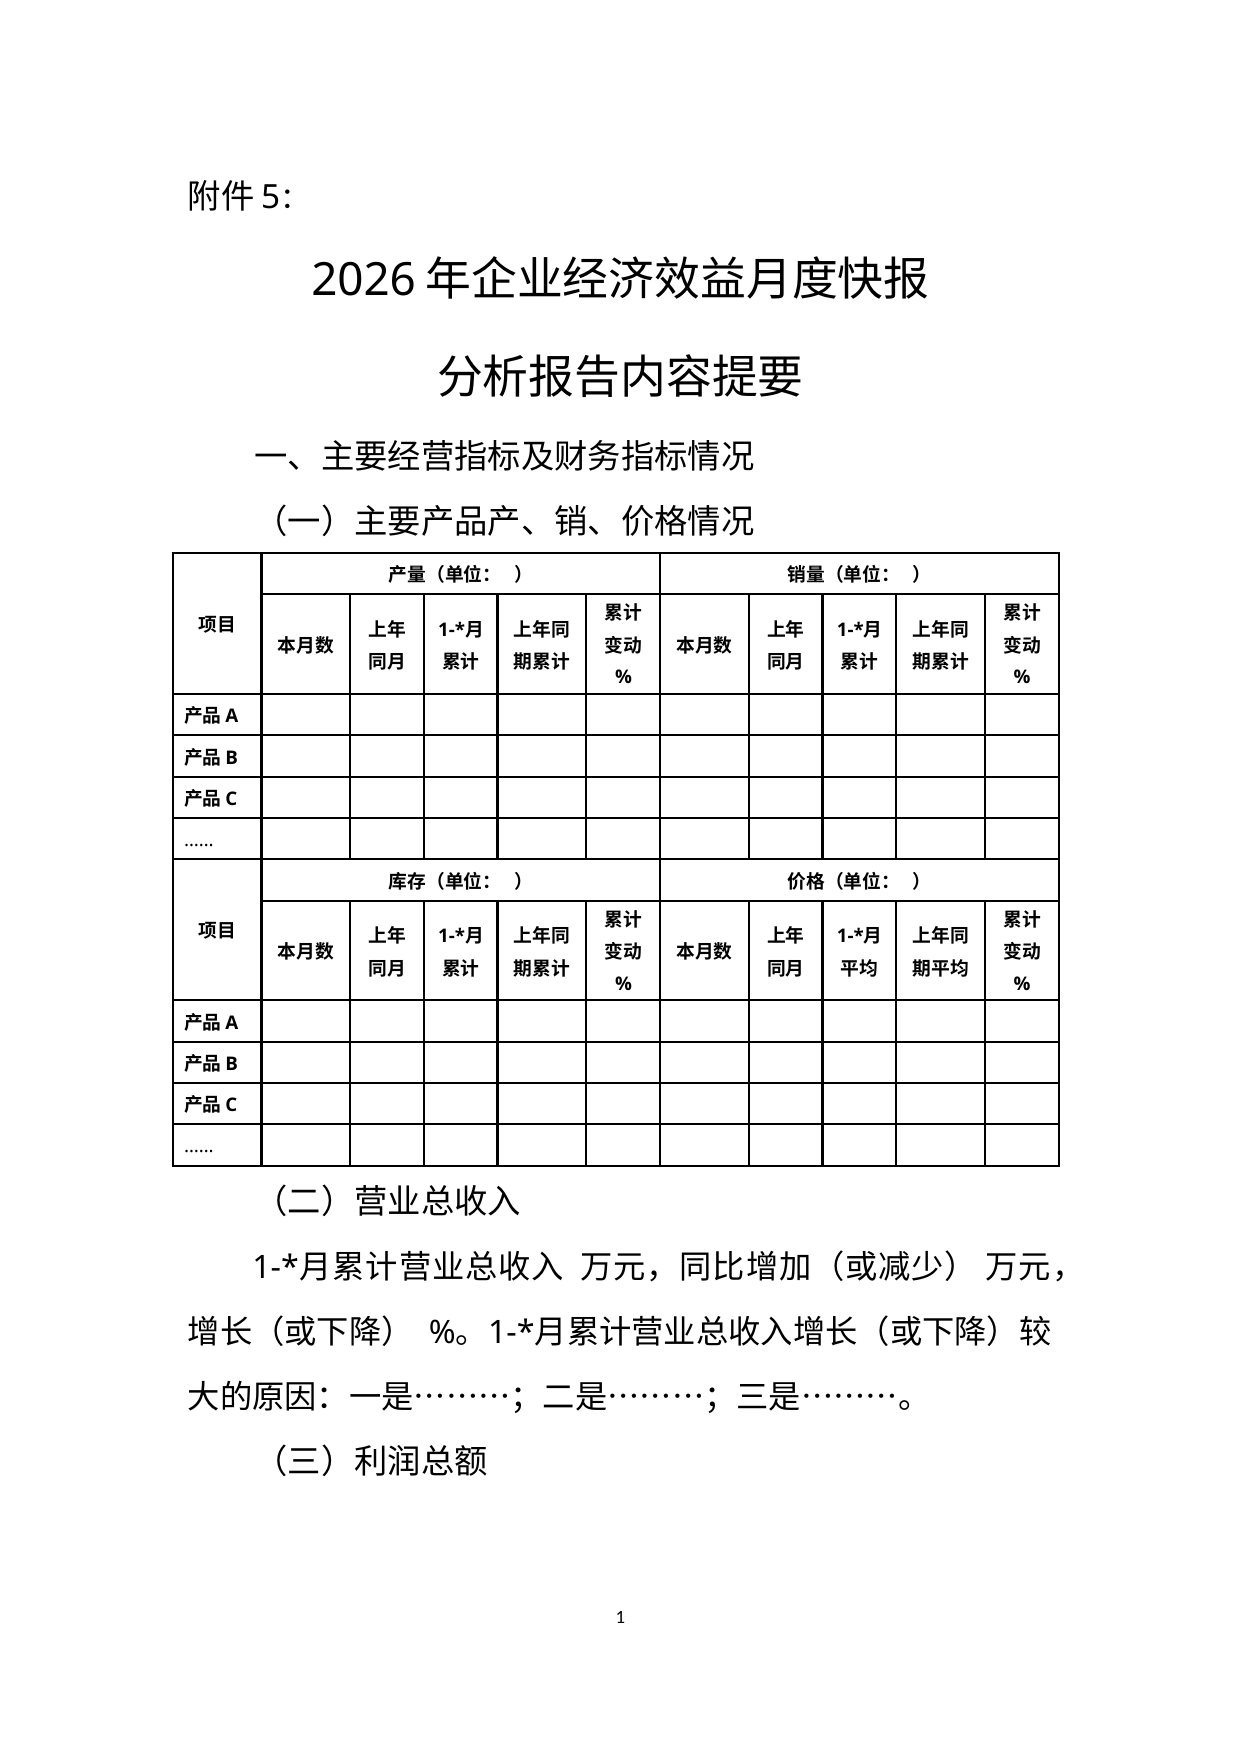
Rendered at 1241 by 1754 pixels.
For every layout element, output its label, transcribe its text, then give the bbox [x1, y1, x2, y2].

table_cell 1-*月累计 [425, 595, 496, 693]
table_cell [897, 736, 984, 776]
text （一）主要产品产、销、价格情况 [187, 487, 1053, 552]
table_cell 上年同期累计 [499, 595, 585, 693]
table_cell [897, 1001, 984, 1041]
table_cell 产品A [174, 695, 260, 734]
table_cell [499, 695, 585, 734]
table_cell [824, 778, 895, 817]
table_cell [824, 1043, 895, 1082]
table_cell [263, 736, 349, 776]
table_cell [897, 819, 984, 858]
table_cell 上年同月 [351, 595, 423, 693]
table_cell [897, 1125, 984, 1165]
table_cell [499, 1001, 585, 1041]
table_cell 1-*月累计 [425, 902, 496, 999]
table_cell [351, 1084, 423, 1123]
table_cell [897, 1043, 984, 1082]
table_cell [351, 819, 423, 858]
table_cell [351, 1001, 423, 1041]
table_cell [750, 1043, 821, 1082]
table_cell [824, 695, 895, 734]
table_cell [351, 736, 423, 776]
table_cell [661, 736, 748, 776]
text 附件5： [187, 162, 1053, 227]
table_cell 上年同月 [750, 902, 821, 999]
table_cell 上年同期平均 [897, 902, 984, 999]
table_cell [587, 778, 659, 817]
table_cell [986, 1001, 1058, 1041]
table_cell [661, 778, 748, 817]
table_cell [425, 1084, 496, 1123]
table_cell [986, 819, 1058, 858]
table_cell [351, 1043, 423, 1082]
table_cell 本月数 [263, 902, 349, 999]
table_cell [351, 1125, 423, 1165]
table_cell 1-*月累计 [824, 595, 895, 693]
table_cell 产品B [174, 736, 260, 776]
table_cell [263, 1043, 349, 1082]
table_cell [425, 819, 496, 858]
table_cell 累计变动% [587, 595, 659, 693]
table_cell [499, 819, 585, 858]
table_cell [750, 695, 821, 734]
table_header 产量（单位： ） [263, 554, 659, 593]
table_cell [824, 736, 895, 776]
table_cell [661, 1001, 748, 1041]
table_cell [499, 1125, 585, 1165]
table_cell [750, 778, 821, 817]
table_cell 上年同期累计 [499, 902, 585, 999]
text （二）营业总收入 [187, 1167, 1053, 1232]
text 1-*月累计营业总收入 万元，同比增加（或减少） 万元，增长（或下降） %。1-*月累计营业总收入增长（或下降）较大的原因：一是………；二是………；三是………。 [187, 1232, 1053, 1427]
table_cell 累计变动% [587, 902, 659, 999]
table_cell [661, 819, 748, 858]
table_cell 本月数 [661, 595, 748, 693]
table_cell [351, 695, 423, 734]
table_cell [587, 1084, 659, 1123]
table_cell [587, 819, 659, 858]
table_cell [897, 695, 984, 734]
table_cell [986, 695, 1058, 734]
table_cell [661, 1043, 748, 1082]
table_cell [263, 819, 349, 858]
table_cell …… [174, 1125, 260, 1165]
table_cell [661, 1125, 748, 1165]
table_cell [425, 695, 496, 734]
table_cell 库存（单位： ） [263, 860, 659, 900]
table_cell 本月数 [263, 595, 349, 693]
table_cell [897, 1084, 984, 1123]
table_cell [499, 1043, 585, 1082]
table_cell 上年同期累计 [897, 595, 984, 693]
table_cell [499, 778, 585, 817]
table_header 销量（单位： ） [661, 554, 1058, 593]
table_cell [499, 1084, 585, 1123]
table_cell [986, 1043, 1058, 1082]
table_cell 产品C [174, 1084, 260, 1123]
table_cell [263, 695, 349, 734]
table_cell [750, 819, 821, 858]
table_cell [986, 1125, 1058, 1165]
table_cell [587, 695, 659, 734]
table_cell [587, 1125, 659, 1165]
table_cell [425, 778, 496, 817]
table_cell [824, 819, 895, 858]
table_cell 价格（单位： ） [661, 860, 1058, 900]
table_header 项目 [174, 554, 260, 693]
table_cell 上年同月 [351, 902, 423, 999]
table_cell 产品B [174, 1043, 260, 1082]
table_cell [425, 1043, 496, 1082]
text （三）利润总额 [187, 1427, 1053, 1492]
table_cell [351, 778, 423, 817]
table_cell 产品A [174, 1001, 260, 1041]
table_cell [587, 1001, 659, 1041]
table_cell [986, 778, 1058, 817]
table_cell 1-*月平均 [824, 902, 895, 999]
table_cell [263, 1084, 349, 1123]
table_cell [425, 1001, 496, 1041]
table_cell [750, 736, 821, 776]
table_cell [661, 695, 748, 734]
table_cell [661, 1084, 748, 1123]
table_cell 累计变动% [986, 902, 1058, 999]
table_cell [425, 736, 496, 776]
table_cell [750, 1001, 821, 1041]
table_cell 累计变动% [986, 595, 1058, 693]
table_cell [587, 1043, 659, 1082]
table_cell [263, 1001, 349, 1041]
table_cell [897, 778, 984, 817]
table_cell [425, 1125, 496, 1165]
table_cell 项目 [174, 860, 260, 999]
table_cell [824, 1001, 895, 1041]
table_cell 产品C [174, 778, 260, 817]
table_cell [986, 1084, 1058, 1123]
table_cell [263, 1125, 349, 1165]
table_cell [824, 1084, 895, 1123]
table_cell [824, 1125, 895, 1165]
table_cell [263, 778, 349, 817]
text 分析报告内容提要 [187, 324, 1053, 422]
table_cell [986, 736, 1058, 776]
table_cell [499, 736, 585, 776]
table_cell 本月数 [661, 902, 748, 999]
table_cell [587, 736, 659, 776]
table_cell 上年同月 [750, 595, 821, 693]
table_cell [750, 1084, 821, 1123]
table_cell …… [174, 819, 260, 858]
text 2026年企业经济效益月度快报 [187, 227, 1053, 324]
text 一、主要经营指标及财务指标情况 [187, 422, 1053, 487]
table_cell [750, 1125, 821, 1165]
